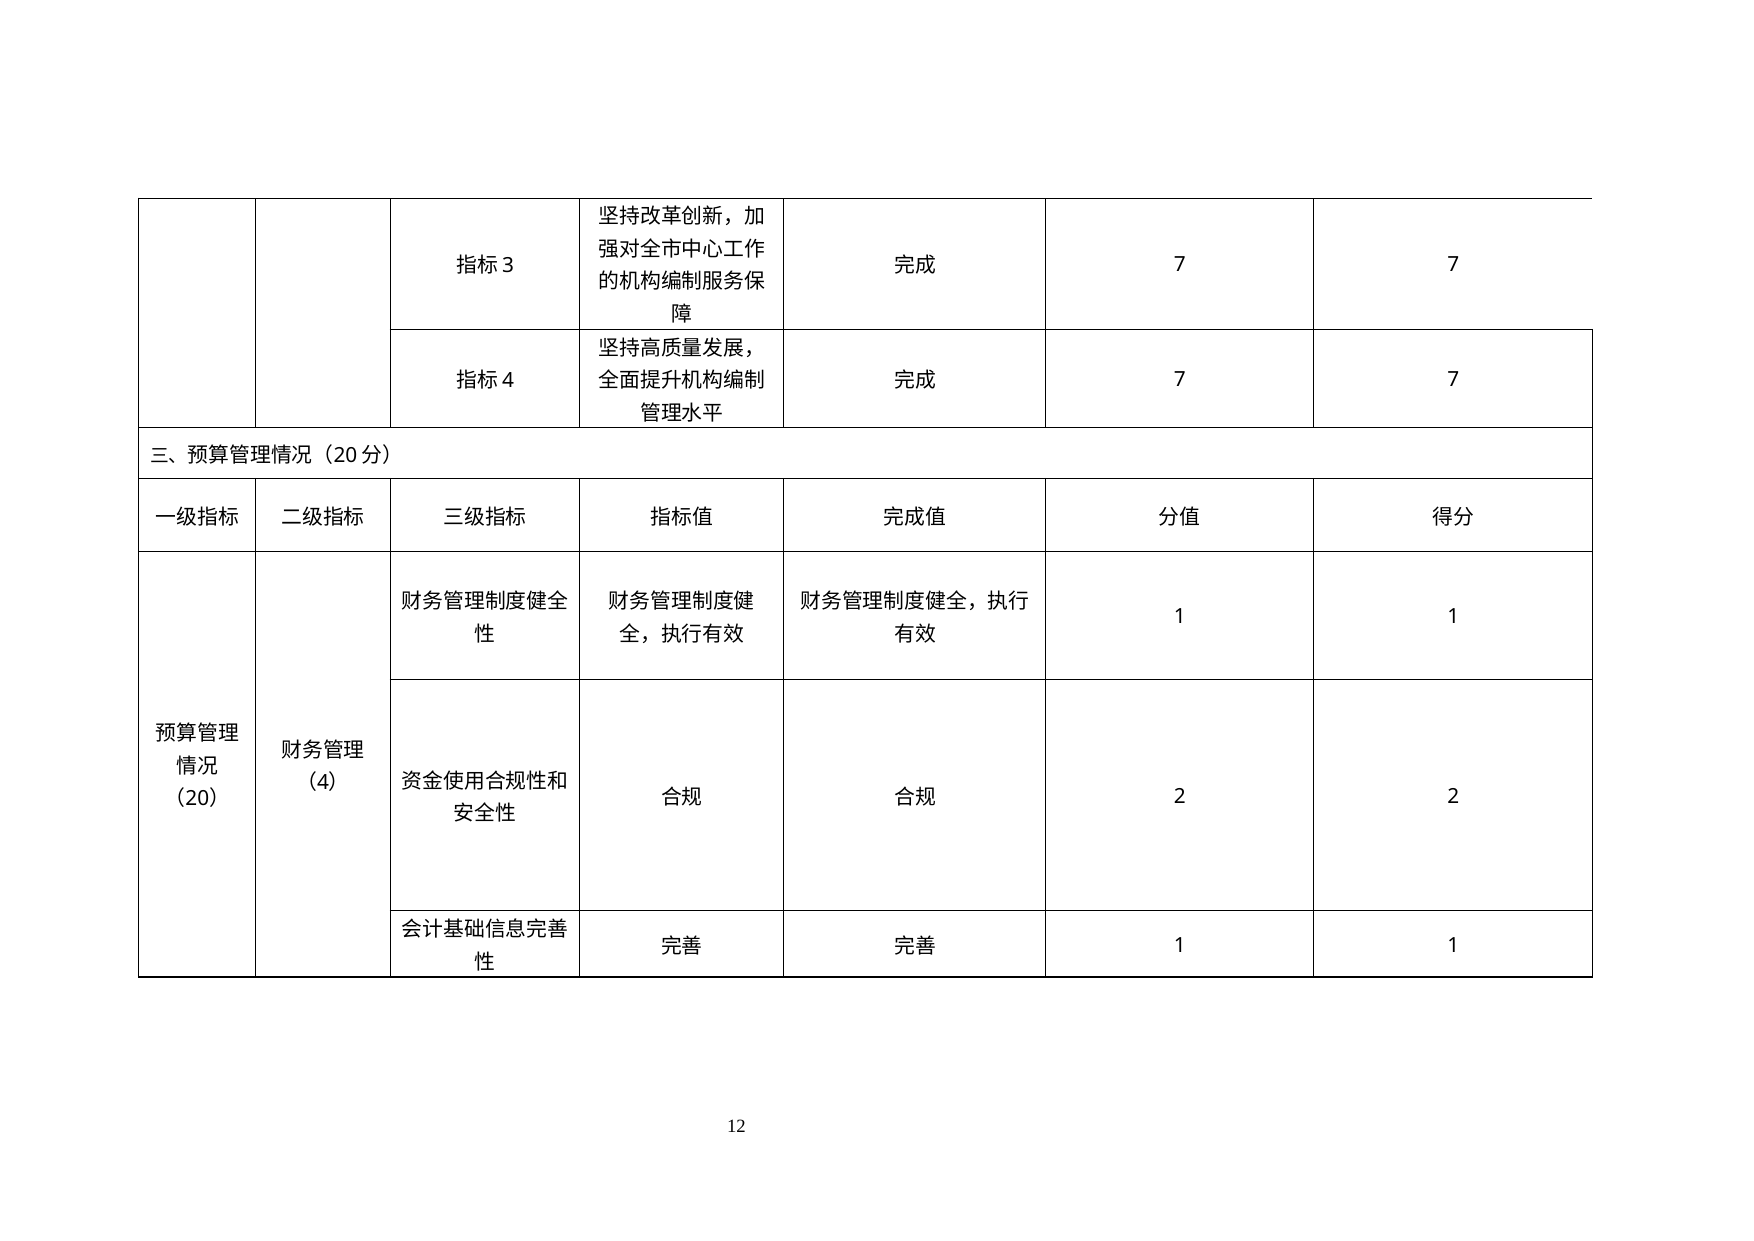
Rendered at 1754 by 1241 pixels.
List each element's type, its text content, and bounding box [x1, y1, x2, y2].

table_cell 指标3 [391, 199, 579, 329]
table_cell 1 [1046, 552, 1313, 679]
table_cell 三级指标 [391, 479, 579, 551]
table_cell 财务管理（4） [256, 552, 390, 976]
table_cell 预算管理情况（20） [139, 552, 255, 976]
table_cell 财务管理制度健全性 [391, 552, 579, 679]
table_cell 财务管理制度健全，执行有效 [580, 552, 783, 679]
table_cell 合规 [784, 680, 1045, 910]
table_cell 1 [1314, 911, 1592, 976]
table_cell 坚持改革创新，加强对全市中心工作的机构编制服务保障 [580, 199, 783, 329]
table_cell 分值 [1046, 479, 1313, 551]
table_cell 二级指标 [256, 479, 390, 551]
table_cell 完善 [784, 911, 1045, 976]
table_cell 坚持高质量发展，全面提升机构编制管理水平 [580, 330, 783, 427]
table_cell 完成 [784, 199, 1045, 329]
table_cell 指标值 [580, 479, 783, 551]
table_cell 指标4 [391, 330, 579, 427]
table_cell 三、预算管理情况（20分） [139, 428, 1592, 478]
table_cell 完善 [580, 911, 783, 976]
table_cell 合规 [580, 680, 783, 910]
table_cell 会计基础信息完善性 [391, 911, 579, 976]
table_cell 7 [1314, 330, 1592, 427]
table_cell 完成值 [784, 479, 1045, 551]
table_cell 完成 [784, 330, 1045, 427]
table_cell 7 [1046, 199, 1313, 329]
table_cell 2 [1046, 680, 1313, 910]
table_cell 1 [1314, 552, 1592, 679]
table_cell 2 [1314, 680, 1592, 910]
table_cell 7 [1314, 198, 1593, 329]
table_cell 7 [1046, 330, 1313, 427]
table_cell 1 [1046, 911, 1313, 976]
table_cell 财务管理制度健全，执行有效 [784, 552, 1045, 679]
table_cell 资金使用合规性和安全性 [391, 680, 579, 910]
table_cell 一级指标 [139, 479, 255, 551]
table_cell 得分 [1314, 479, 1592, 551]
